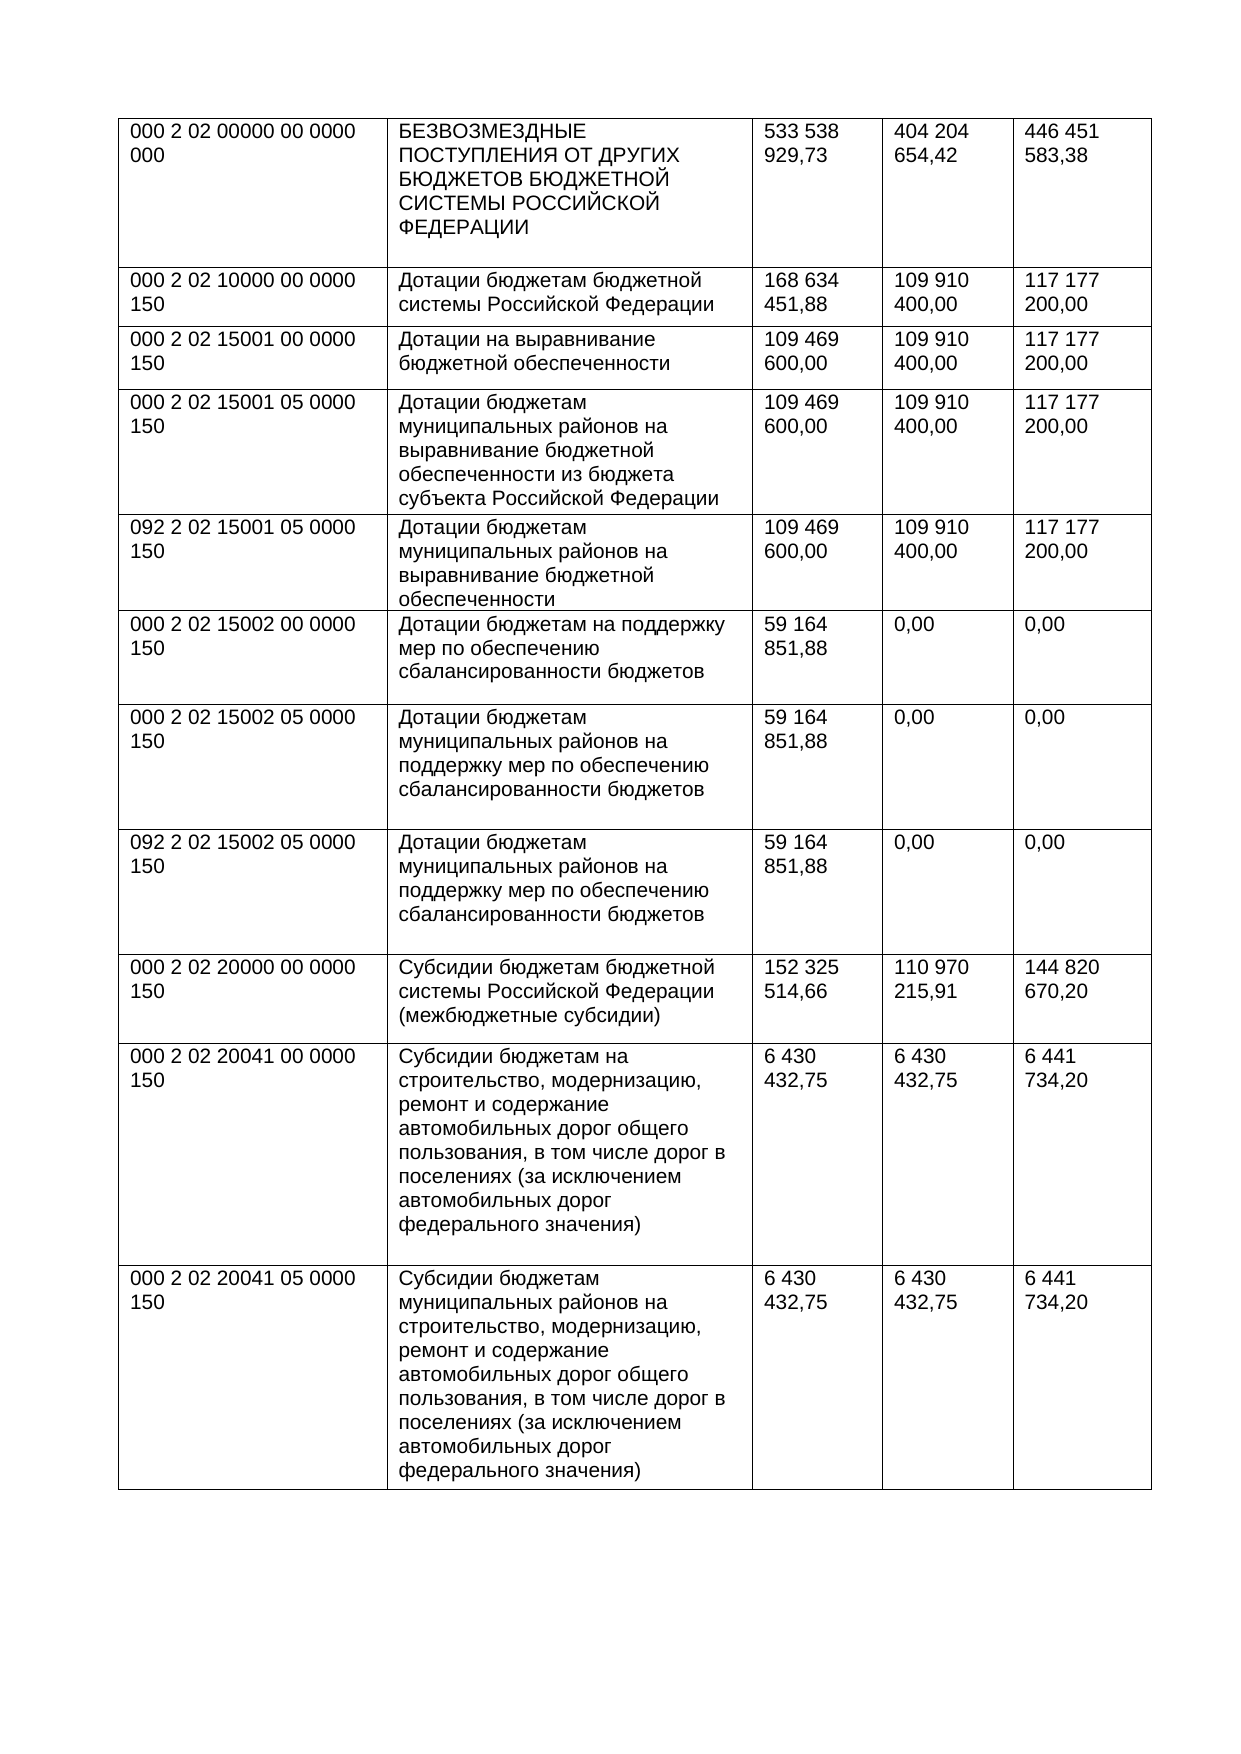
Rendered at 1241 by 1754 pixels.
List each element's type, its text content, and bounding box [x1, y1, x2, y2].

table_cell 000 2 02 00000 00 0000 000 [119, 119, 387, 267]
table_cell 092 2 02 15002 05 0000 150 [119, 830, 387, 954]
table_cell 092 2 02 15001 05 0000 150 [119, 515, 387, 610]
table_cell 0,00 [1014, 830, 1151, 954]
table_cell 59 164 851,88 [753, 611, 882, 704]
table_cell 000 2 02 15001 05 0000 150 [119, 390, 387, 513]
table_cell 6 441 734,20 [1014, 1044, 1151, 1265]
table_cell 117 177 200,00 [1014, 515, 1151, 610]
table_cell 0,00 [883, 705, 1013, 829]
table_cell 109 910 400,00 [883, 268, 1013, 326]
table_cell Субсидии бюджетам на строительство, модернизацию, ремонт и содержание автомобильных дорог общего пользования, в том числе дорог в поселениях (за исключением автомобильных дорог федерального значения) [388, 1044, 752, 1265]
table_cell Субсидии бюджетам бюджетной системы Российской Федерации (межбюджетные субсидии) [388, 955, 752, 1043]
table_cell 000 2 02 15001 00 0000 150 [119, 327, 387, 388]
table_cell 0,00 [883, 830, 1013, 954]
table_cell 152 325 514,66 [753, 955, 882, 1043]
table_cell 446 451 583,38 [1014, 119, 1151, 267]
table_cell 6 430 432,75 [883, 1044, 1013, 1265]
table_cell 000 2 02 15002 00 0000 150 [119, 611, 387, 704]
table_cell 109 469 600,00 [753, 515, 882, 610]
table_cell 117 177 200,00 [1014, 268, 1151, 326]
table_cell 000 2 02 15002 05 0000 150 [119, 705, 387, 829]
table_cell 59 164 851,88 [753, 830, 882, 954]
table_cell 109 469 600,00 [753, 390, 882, 513]
table_cell 0,00 [1014, 705, 1151, 829]
table_cell 117 177 200,00 [1014, 390, 1151, 513]
table_cell Дотации на выравнивание бюджетной обеспеченности [388, 327, 752, 388]
table_cell Дотации бюджетам муниципальных районов на поддержку мер по обеспечению сбалансированности бюджетов [388, 705, 752, 829]
table_cell 109 910 400,00 [883, 390, 1013, 513]
table_cell 000 2 02 20000 00 0000 150 [119, 955, 387, 1043]
table_cell 000 2 02 20041 00 0000 150 [119, 1044, 387, 1265]
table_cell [388, 1266, 752, 1488]
table_cell 404 204 654,42 [883, 119, 1013, 267]
table_cell Дотации бюджетам бюджетной системы Российской Федерации [388, 268, 752, 326]
table_cell 168 634 451,88 [753, 268, 882, 326]
table_cell 6 430 432,75 [883, 1266, 1013, 1488]
table_cell Дотации бюджетам муниципальных районов на выравнивание бюджетной обеспеченности [388, 515, 752, 610]
table_cell 109 910 400,00 [883, 327, 1013, 388]
table_cell 109 910 400,00 [883, 515, 1013, 610]
table_cell 144 820 670,20 [1014, 955, 1151, 1043]
table_cell 000 2 02 10000 00 0000 150 [119, 268, 387, 326]
table_cell БЕЗВОЗМЕЗДНЫЕ ПОСТУПЛЕНИЯ ОТ ДРУГИХ БЮДЖЕТОВ БЮДЖЕТНОЙ СИСТЕМЫ РОССИЙСКОЙ ФЕДЕРАЦИИ [388, 119, 752, 267]
table_cell 109 469 600,00 [753, 327, 882, 388]
table_cell 59 164 851,88 [753, 705, 882, 829]
table_cell Дотации бюджетам муниципальных районов на выравнивание бюджетной обеспеченности из бюджета субъекта Российской Федерации [388, 390, 752, 513]
table_cell 000 2 02 20041 05 0000 150 [119, 1266, 387, 1488]
table_cell 110 970 215,91 [883, 955, 1013, 1043]
table_cell 6 430 432,75 [753, 1266, 882, 1488]
table_cell 117 177 200,00 [1014, 327, 1151, 388]
table_cell 6 441 734,20 [1014, 1266, 1151, 1488]
table_cell 533 538 929,73 [753, 119, 882, 267]
table_cell Дотации бюджетам на поддержку мер по обеспечению сбалансированности бюджетов [388, 611, 752, 704]
table_cell 6 430 432,75 [753, 1044, 882, 1265]
table_cell Дотации бюджетам муниципальных районов на поддержку мер по обеспечению сбалансированности бюджетов [388, 830, 752, 954]
table_cell 0,00 [1014, 611, 1151, 704]
table_cell 0,00 [883, 611, 1013, 704]
